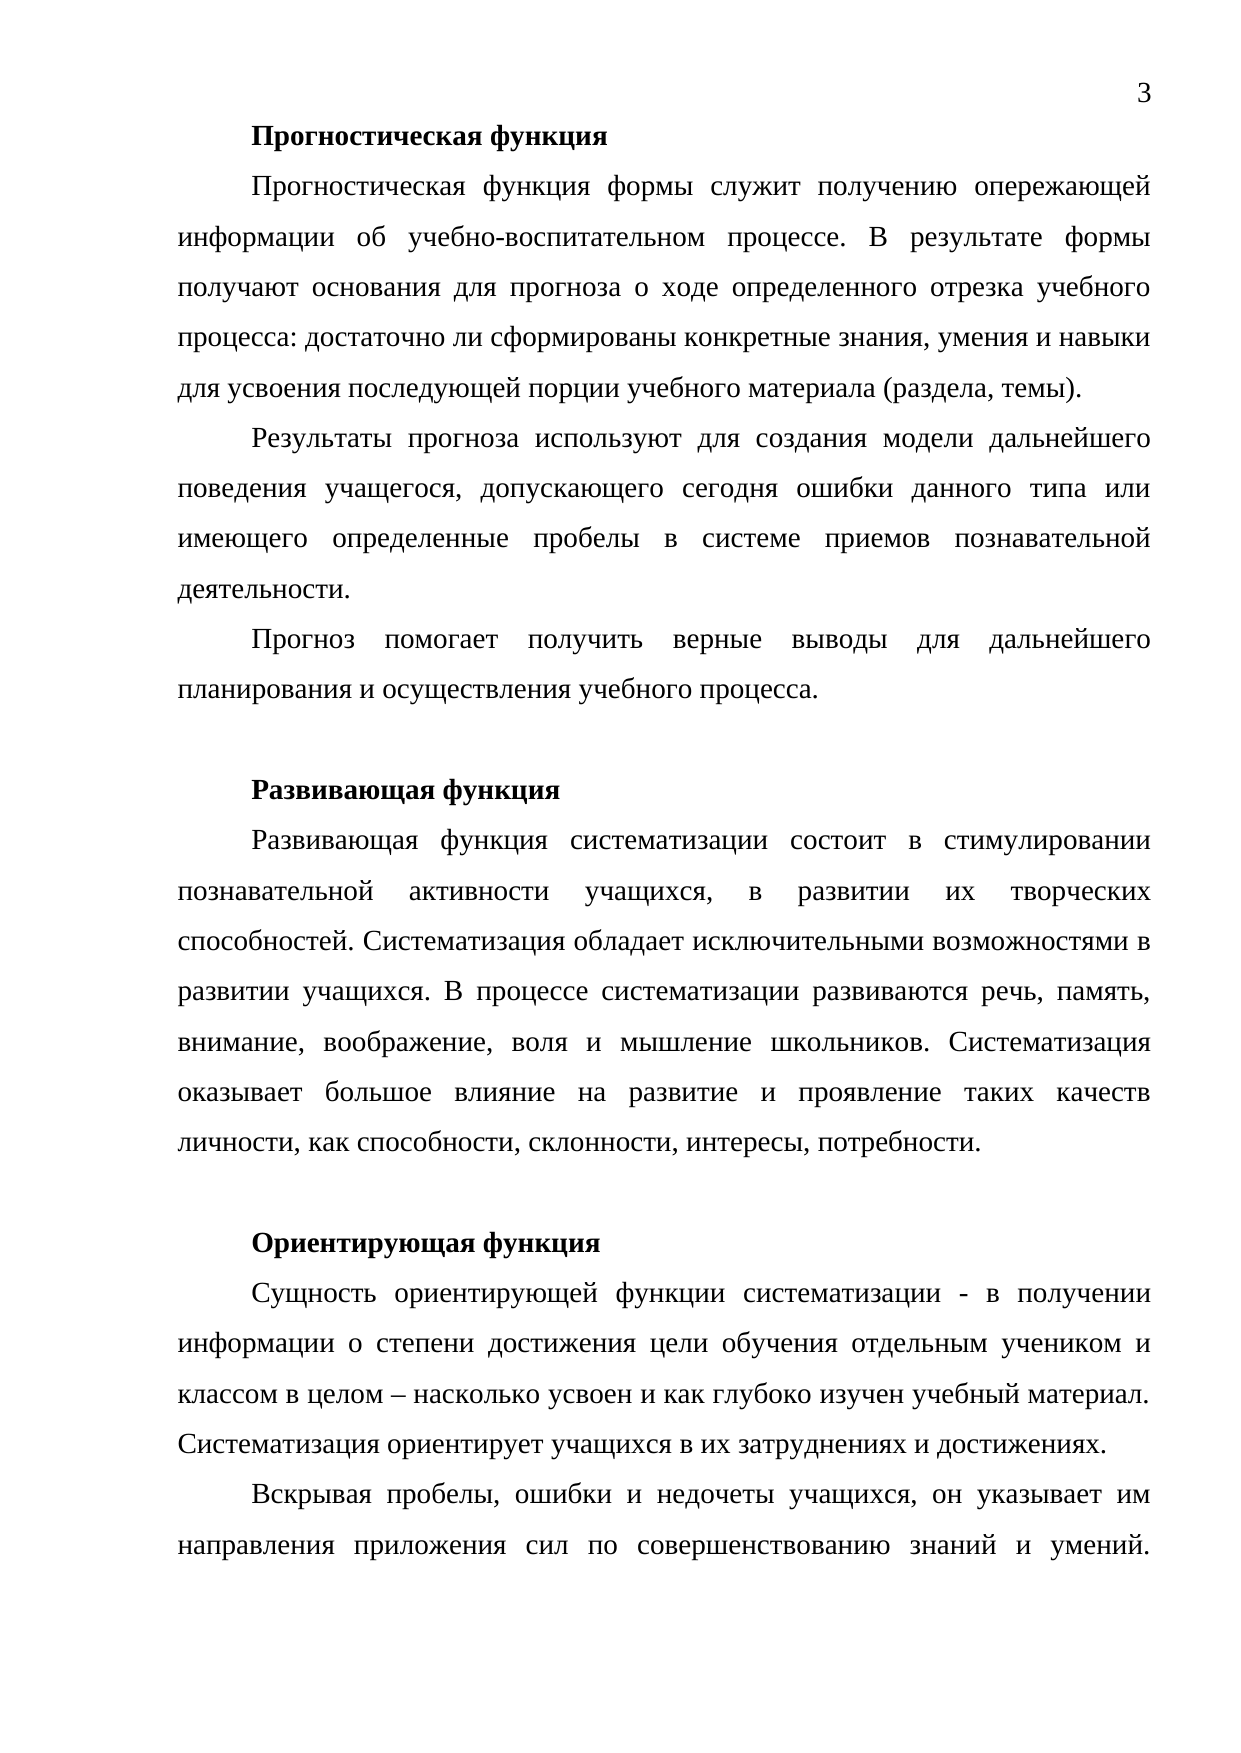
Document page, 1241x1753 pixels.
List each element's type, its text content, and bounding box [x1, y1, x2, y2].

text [177, 1477, 1152, 1560]
text Результаты прогноза используют для создания модели дальнейшего поведения учащегося, допускающего сегодня ошибки данного типа или имеющего определенные пробелы в системе приемов познавательной деятельности. [177, 420, 1152, 604]
text Прогноз помогает получить верные выводы для дальнейшего планирования и осуществления учебного процесса. [177, 621, 1152, 705]
text Сущность ориентирующей функции систематизации - в получении информации о степени достижения цели обучения отдельным учеником и классом в целом – насколько усвоен и как глубоко изучен учебный материал. Систематизация ориентирует учащихся в их затруднениях и достижениях. [177, 1275, 1152, 1460]
text Развивающая функция систематизации состоит в стимулировании познавательной активности учащихся, в развитии их творческих способностей. Систематизация обладает исключительными возможностями в развитии учащихся. В процессе систематизации развиваются речь, память, внимание, воображение, воля и мышление школьников. Систематизация оказывает большое влияние на развитие и проявление таких качеств личности, как способности, склонности, интересы, потребности. [177, 822, 1152, 1158]
text Прогностическая функция формы служит получению опережающей информации об учебно-воспитательном процессе. В результате формы получают основания для прогноза о ходе определенного отрезка учебного процесса: достаточно ли сформированы конкретные знания, умения и навыки для усвоения последующей порции учебного материала (раздела, темы). [177, 168, 1152, 403]
text Ориентирующая функция [177, 1225, 1152, 1258]
text Прогностическая функция [177, 118, 1152, 152]
text Развивающая функция [177, 772, 1152, 806]
